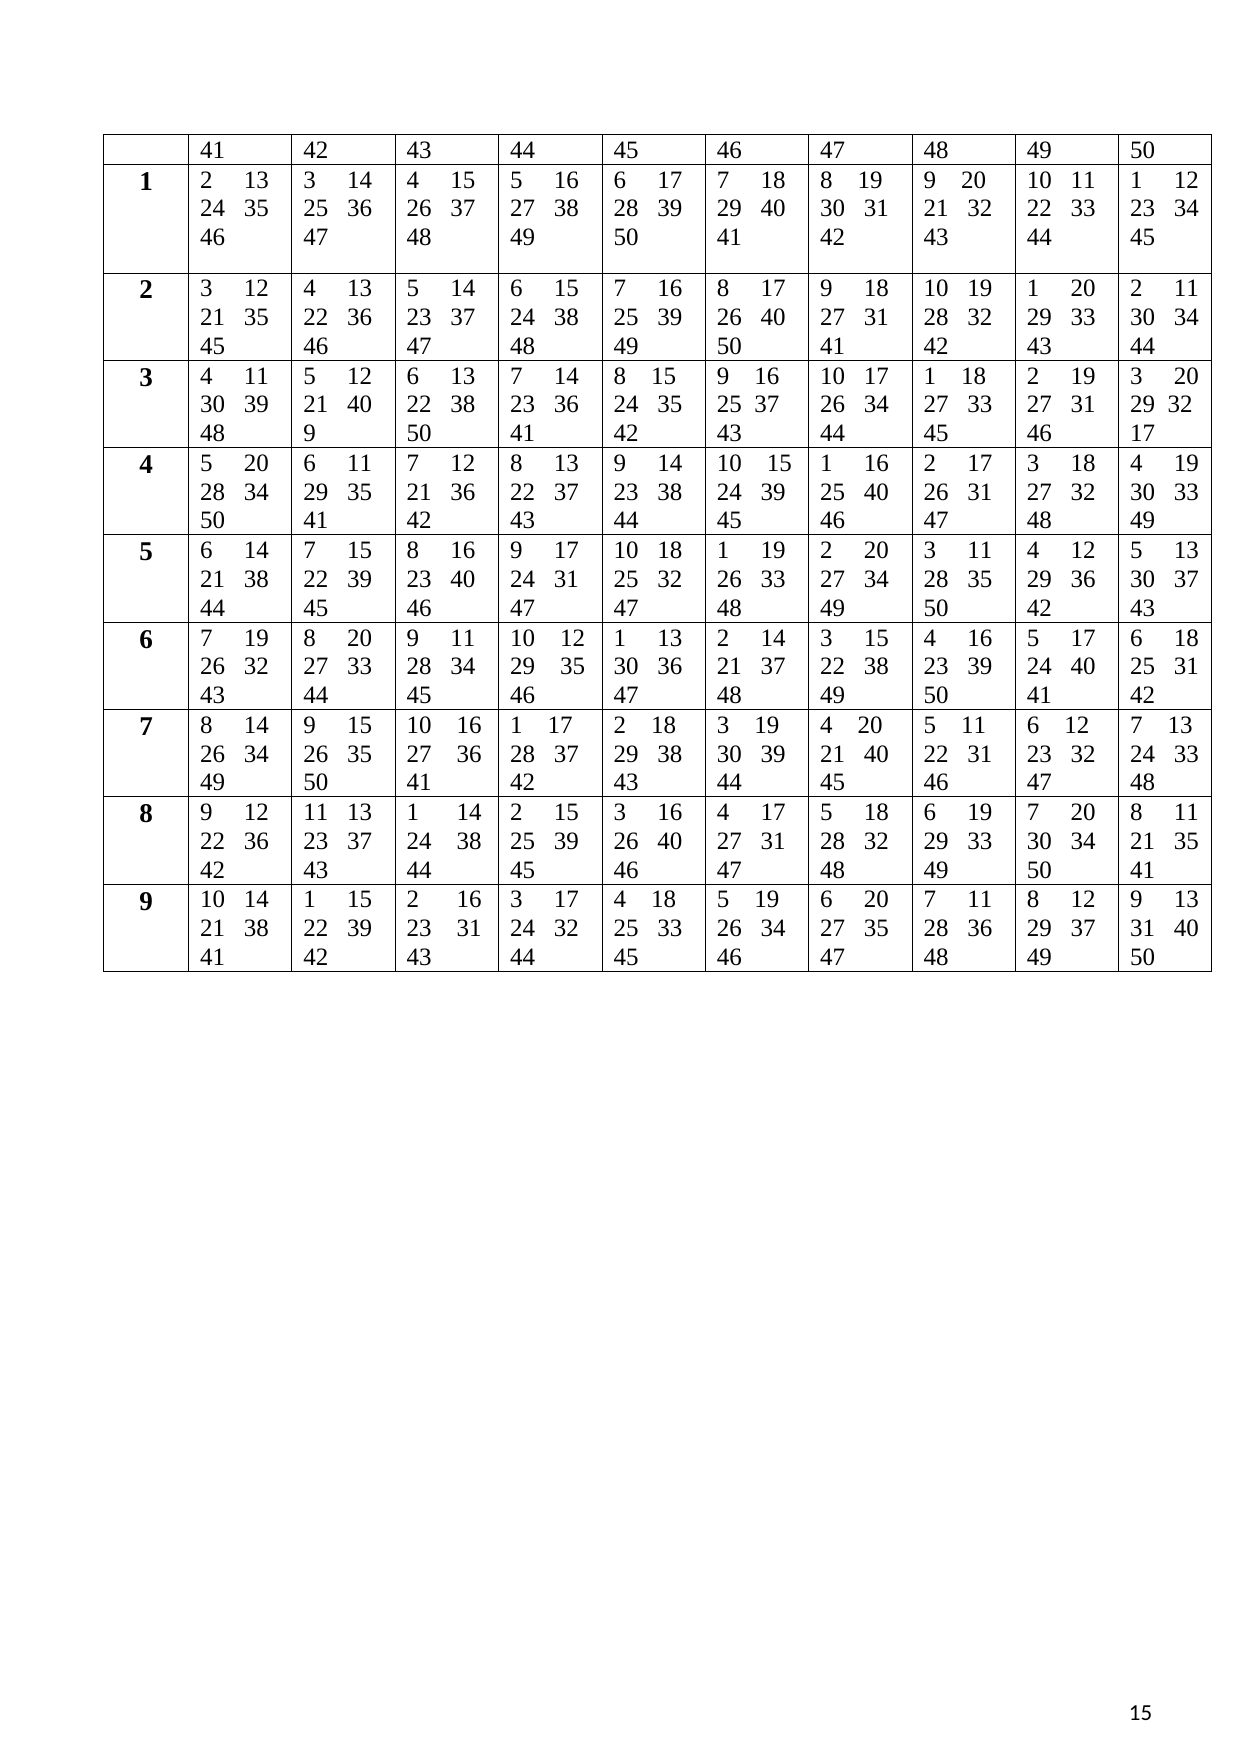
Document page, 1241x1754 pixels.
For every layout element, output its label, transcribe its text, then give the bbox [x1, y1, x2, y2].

table_cell 5 16 27 38 49 [499, 165, 602, 272]
table_cell 9 14 23 38 44 [603, 448, 705, 534]
table_cell 0 [104, 135, 188, 164]
table_cell 9 18 27 31 41 [809, 274, 912, 360]
table_cell 1 17 28 37 42 [499, 710, 602, 796]
table_cell 2 [104, 274, 188, 360]
table_cell 4 17 27 31 47 [706, 797, 808, 883]
table_cell 4 15 26 37 48 [396, 165, 498, 272]
table_cell 10 15 24 39 45 [706, 448, 808, 534]
table_cell 8 11 21 35 41 [1119, 797, 1211, 883]
table_cell 6 17 28 39 50 [603, 165, 705, 272]
table_cell 5 13 30 37 43 [1119, 535, 1211, 622]
table_cell 5 [104, 535, 188, 622]
table_cell 5 20 28 34 50 [189, 448, 291, 534]
table_cell 7 17 27 37 47 [809, 135, 912, 164]
table_cell 3 18 27 32 48 [1016, 448, 1118, 534]
table_cell 5 17 24 40 41 [1016, 623, 1118, 709]
table_cell 9 [104, 885, 188, 971]
table_cell 4 18 25 33 45 [603, 885, 705, 971]
table_cell 4 20 21 40 45 [809, 710, 912, 796]
table_cell 6 13 22 38 50 [396, 361, 498, 447]
table_cell 9 13 31 40 50 [1119, 885, 1211, 971]
table_cell 9 15 26 35 50 [292, 710, 395, 796]
table_cell 5 19 26 34 46 [706, 885, 808, 971]
table_cell 4 19 30 33 49 [1119, 448, 1211, 534]
table_cell 6 11 29 35 41 [292, 448, 395, 534]
table_cell 9 19 29 39 49 [1016, 135, 1118, 164]
table_cell 2 19 27 31 46 [1016, 361, 1118, 447]
table_cell 10 18 25 32 47 [603, 535, 705, 622]
table_cell 8 16 23 40 46 [396, 535, 498, 622]
table_cell 3 11 28 35 50 [913, 535, 1015, 622]
table_cell 5 18 28 32 48 [809, 797, 912, 883]
table_cell 10 11 22 33 44 [1016, 165, 1118, 272]
table_cell 3 20 29 32 17 [1119, 361, 1211, 447]
table_cell 2 14 21 37 48 [706, 623, 808, 709]
table_cell 2 11 30 34 44 [1119, 274, 1211, 360]
table_cell 5 15 25 35 45 [603, 135, 705, 164]
table_cell 3 17 24 32 44 [499, 885, 602, 971]
table_cell 1 14 24 38 44 [396, 797, 498, 883]
table_cell 10 16 27 36 41 [396, 710, 498, 796]
table_cell 10 19 28 32 42 [913, 274, 1015, 360]
table_cell 1 18 27 33 45 [913, 361, 1015, 447]
table_cell 8 17 26 40 50 [706, 274, 808, 360]
table_cell 6 12 23 32 47 [1016, 710, 1118, 796]
table_cell 4 14 24 34 44 [499, 135, 602, 164]
table_cell 8 14 26 34 49 [189, 710, 291, 796]
table_cell 9 12 22 36 42 [189, 797, 291, 883]
table_cell 6 18 25 31 42 [1119, 623, 1211, 709]
table_cell 9 16 25 37 43 [706, 361, 808, 447]
table_cell 7 19 26 32 43 [189, 623, 291, 709]
table_cell 1 15 22 39 42 [292, 885, 395, 971]
table_cell 8 18 28 38 48 [913, 135, 1015, 164]
table_cell 10 12 29 35 46 [499, 623, 602, 709]
table_cell 6 20 27 35 47 [809, 885, 912, 971]
table_cell 8 20 27 33 44 [292, 623, 395, 709]
table_cell 7 14 23 36 41 [499, 361, 602, 447]
table_cell 4 16 23 39 50 [913, 623, 1015, 709]
table_cell 7 12 21 36 42 [396, 448, 498, 534]
table_cell 8 19 30 31 42 [809, 165, 912, 272]
table_cell 2 12 22 32 42 [292, 135, 395, 164]
table_cell 8 15 24 35 42 [603, 361, 705, 447]
table_cell 2 17 26 31 47 [913, 448, 1015, 534]
table_cell 5 14 23 37 47 [396, 274, 498, 360]
table_cell 4 12 29 36 42 [1016, 535, 1118, 622]
table_cell 1 [104, 165, 188, 272]
table_cell 6 15 24 38 48 [499, 274, 602, 360]
table_cell 7 15 22 39 45 [292, 535, 395, 622]
table_cell 6 16 26 36 46 [706, 135, 808, 164]
table_cell 2 18 29 38 43 [603, 710, 705, 796]
table_cell 1 16 25 40 46 [809, 448, 912, 534]
table_cell 4 13 22 36 46 [292, 274, 395, 360]
table_cell 4 [104, 448, 188, 534]
table_cell 8 [104, 797, 188, 883]
table_cell 5 11 22 31 46 [913, 710, 1015, 796]
table_cell 6 19 29 33 49 [913, 797, 1015, 883]
table_cell 3 12 21 35 45 [189, 274, 291, 360]
table_cell 11 13 23 37 43 [292, 797, 395, 883]
table_cell 2 15 25 39 45 [499, 797, 602, 883]
table_cell 3 14 25 36 47 [292, 165, 395, 272]
table_cell 9 11 28 34 45 [396, 623, 498, 709]
table_cell 3 13 23 33 43 [396, 135, 498, 164]
table_cell 2 16 23 31 43 [396, 885, 498, 971]
table_cell 1 12 23 34 45 [1119, 165, 1211, 272]
table_cell 3 19 30 39 44 [706, 710, 808, 796]
table_cell 7 13 24 33 48 [1119, 710, 1211, 796]
table_cell 1 13 30 36 47 [603, 623, 705, 709]
table_cell 7 11 28 36 48 [913, 885, 1015, 971]
table_cell 1 11 21 31 41 [189, 135, 291, 164]
table_cell 10 20 30 40 50 [1119, 135, 1211, 164]
table_cell 9 20 21 32 43 [913, 165, 1015, 272]
table_cell 5 12 21 40 9 [292, 361, 395, 447]
table_cell 6 14 21 38 44 [189, 535, 291, 622]
table_cell 7 16 25 39 49 [603, 274, 705, 360]
table_cell 4 11 30 39 48 [189, 361, 291, 447]
table_cell 10 14 21 38 41 [189, 885, 291, 971]
table_cell 7 20 30 34 50 [1016, 797, 1118, 883]
table_cell 8 12 29 37 49 [1016, 885, 1118, 971]
table_cell 9 17 24 31 47 [499, 535, 602, 622]
table_cell 3 15 22 38 49 [809, 623, 912, 709]
table_cell 2 13 24 35 46 [189, 165, 291, 272]
table_cell 7 18 29 40 41 [706, 165, 808, 272]
table_cell 8 13 22 37 43 [499, 448, 602, 534]
table_cell 6 [104, 623, 188, 709]
table_cell 10 17 26 34 44 [809, 361, 912, 447]
table_cell 3 [104, 361, 188, 447]
table_cell 1 19 26 33 48 [706, 535, 808, 622]
table_cell 1 20 29 33 43 [1016, 274, 1118, 360]
table_cell 2 20 27 34 49 [809, 535, 912, 622]
table_cell 3 16 26 40 46 [603, 797, 705, 883]
table_cell 7 [104, 710, 188, 796]
